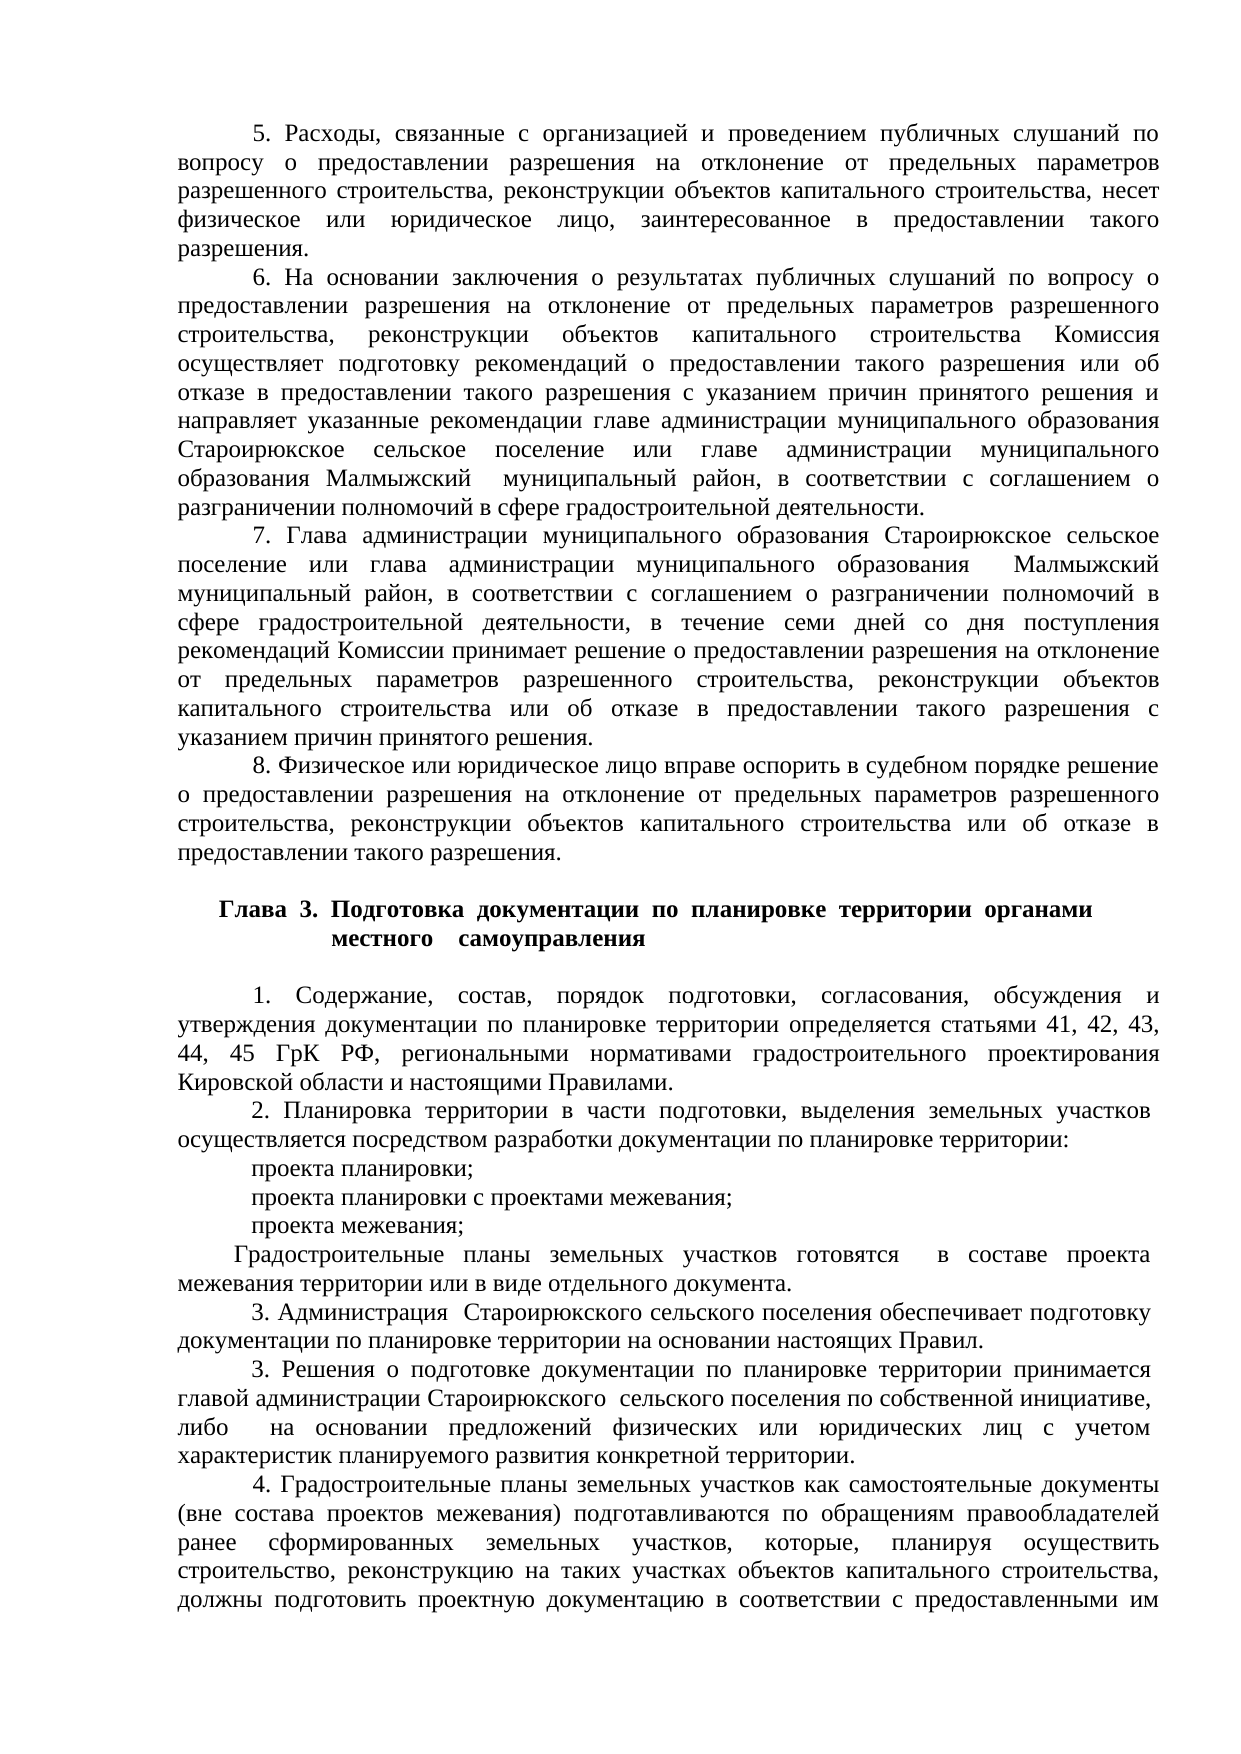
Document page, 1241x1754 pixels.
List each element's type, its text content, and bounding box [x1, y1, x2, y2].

text 6. На основании заключения о результатах публичных слушаний по вопросу о предоставлении разрешения на отклонение от предельных параметров разрешенного строительства, реконструкции объектов капитального строительства Комиссия осуществляет подготовку рекомендаций о предоставлении такого разрешения или об отказе в предоставлении такого разрешения с указанием причин принятого решения и направляет указанные рекомендации главе администрации муниципального образования Староирюкское сельское поселение или главе администрации муниципального образования Малмыжский муниципальный район, в соответствии с соглашением о разграничении полномочий в сфере градостроительной деятельности. [177, 262, 1160, 521]
text 1. Содержание, состав, порядок подготовки, согласования, обсуждения и утверждения документации по планировке территории определяется статьями 41, 42, 43, 44, 45 ГрК РФ, региональными нормативами градостроительного проектирования Кировской области и настоящими Правилами. [177, 981, 1160, 1096]
text Градостроительные планы земельных участков готовятся в составе проекта межевания территории или в виде отдельного документа. [177, 1239, 1152, 1297]
text 2. Планировка территории в части подготовки, выделения земельных участков осуществляется посредством разработки документации по планировке территории: [177, 1096, 1152, 1153]
text 3. Администрация Староирюкского сельского поселения обеспечивает подготовку документации по планировке территории на основании настоящих Правил. [177, 1297, 1152, 1354]
text 5. Расходы, связанные с организацией и проведением публичных слушаний по вопросу о предоставлении разрешения на отклонение от предельных параметров разрешенного строительства, реконструкции объектов капитального строительства, несет физическое или юридическое лицо, заинтересованное в предоставлении такого разрешения. [177, 118, 1160, 262]
text 8. Физическое или юридическое лицо вправе оспорить в судебном порядке решение о предоставлении разрешения на отклонение от предельных параметров разрешенного строительства, реконструкции объектов капитального строительства или об отказе в предоставлении такого разрешения. [177, 751, 1160, 866]
text 7. Глава администрации муниципального образования Староирюкское сельское поселение или глава администрации муниципального образования Малмыжский муниципальный район, в соответствии с соглашением о разграничении полномочий в сфере градостроительной деятельности, в течение семи дней со дня поступления рекомендаций Комиссии принимает решение о предоставлении разрешения на отклонение от предельных параметров разрешенного строительства, реконструкции объектов капитального строительства или об отказе в предоставлении такого разрешения с указанием причин принятого решения. [177, 521, 1160, 751]
subtitle местного самоуправления [218, 923, 1104, 952]
text 3. Решения о подготовке документации по планировке территории принимается главой администрации Староирюкского сельского поселения по собственной инициативе, либо на основании предложений физических или юридических лиц с учетом характеристик планируемого развития конкретной территории. [177, 1354, 1152, 1469]
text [177, 1469, 1160, 1613]
subtitle Глава 3. Подготовка документации по планировке территории органами [218, 894, 1104, 923]
text проекта планировки с проектами межевания; [177, 1182, 1152, 1211]
text проекта планировки; [177, 1153, 1152, 1182]
text проекта межевания; [177, 1211, 1152, 1239]
